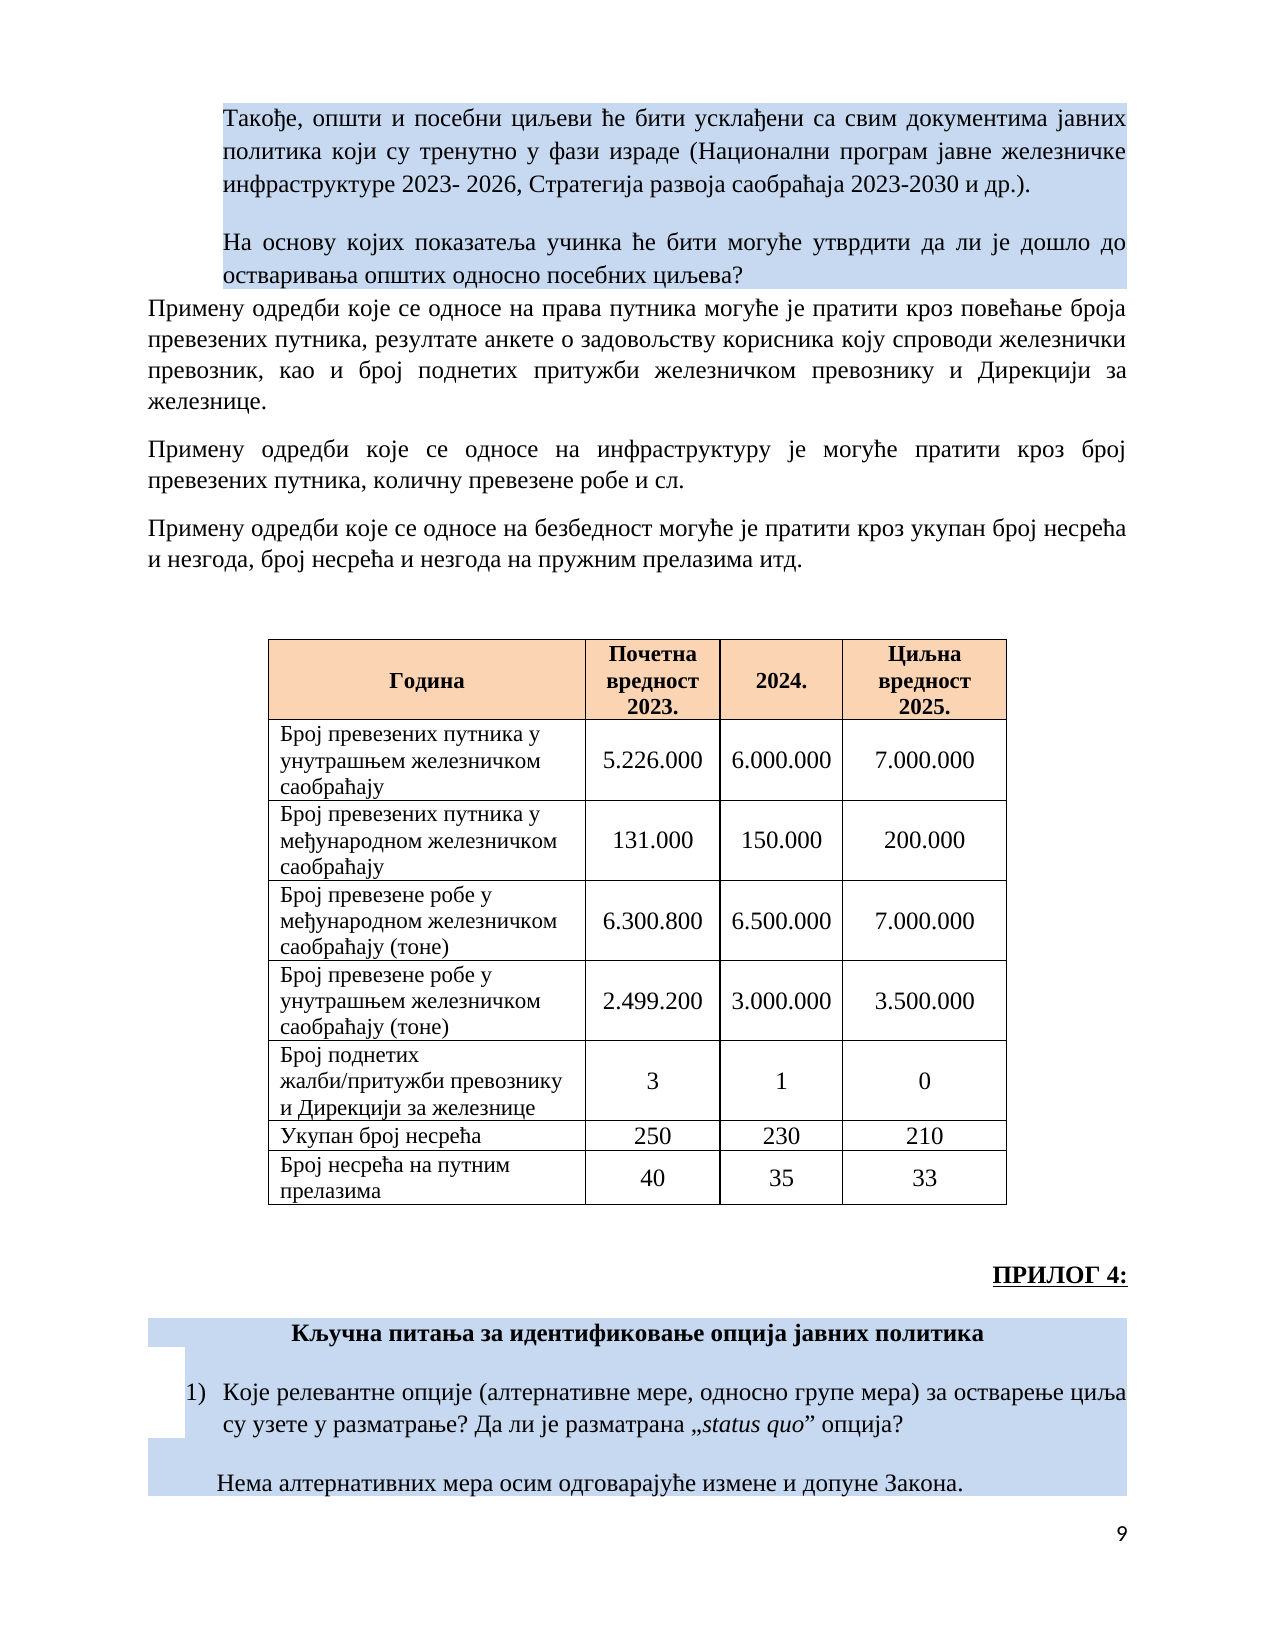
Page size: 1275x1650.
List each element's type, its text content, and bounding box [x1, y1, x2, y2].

table_cell 200.000 [843, 801, 1006, 879]
table_cell 3.500.000 [843, 961, 1006, 1040]
table_cell 131.000 [586, 801, 719, 879]
table_cell 7.000.000 [843, 881, 1006, 960]
text Нема алтернативних мера осим одговарајуће измене и допуне Закона. [148, 1468, 1127, 1496]
text Примену одредби које се односе на права путника могуће је пратити кроз повећање броја превезених путника, резултате анкете о задовољству корисника коју спроводи железнички превозник, као и број поднетих притужби железничком превознику и Дирекцији за железнице. [148, 293, 1127, 415]
table_cell 150.000 [721, 801, 842, 879]
text Такође, општи и посебни циљеви ће бити усклађени са свим документима јавних политика који су тренутно у фази израде (Национални програм јавне железничке инфраструктуре 2023- 2026, Стратегија развоја саобраћаја 2023-2030 и др.). [223, 103, 1127, 198]
table_header Почетна вредност 2023. [586, 640, 719, 719]
table_cell 40 [586, 1151, 719, 1203]
table_cell 7.000.000 [843, 720, 1006, 799]
table_cell 6.000.000 [721, 720, 842, 799]
table_cell 6.500.000 [721, 881, 842, 960]
text Примену одредби које се односе на инфраструктуру је могуће пратити кроз број превезених путника, количну превезене робе и сл. [148, 434, 1127, 494]
table_header Циљна вредност 2025. [843, 640, 1006, 719]
table_cell Број несрећа на путним прелазима [269, 1151, 585, 1203]
text Примену одредби које се односе на безбедност могуће је пратити кроз укупан број несрећа и незгода, број несрећа и незгода на пружним прелазима итд. [148, 513, 1127, 573]
table_cell Број поднетих жалби/притужби превознику и Дирекцији за железнице [269, 1041, 585, 1120]
table_cell Број превезених путника у међународном железничком саобраћају [269, 801, 585, 879]
table_cell 3 [586, 1041, 719, 1120]
text На основу којих показатеља учинка ће бити могуће утврдити да ли је дошло до остваривања општих односно посебних циљева? [223, 227, 1127, 289]
list Које релевантне опције (алтернативне мере, односно групе мера) за остварење циља су узете у разматрање? Да ли је разматрана „status quo” опција? [185, 1377, 1127, 1438]
table_cell Број превезене робе у унутрашњем железничком саобраћају (тоне) [269, 961, 585, 1040]
text ПРИЛОГ 4: [973, 1261, 1127, 1289]
table_cell Број превезених путника у унутрашњем железничком саобраћају [269, 720, 585, 799]
table_cell 1 [721, 1041, 842, 1120]
table_cell 2.499.200 [586, 961, 719, 1040]
table_cell 0 [843, 1041, 1006, 1120]
table_cell 210 [843, 1121, 1006, 1150]
table_header Година [269, 640, 585, 719]
table_cell Број превезене робе у међународном железничком саобраћају (тоне) [269, 881, 585, 960]
table_cell 250 [586, 1121, 719, 1150]
table_header 2024. [721, 640, 842, 719]
table_cell Укупан број несрећа [269, 1121, 585, 1150]
table_cell 6.300.800 [586, 881, 719, 960]
table_cell 33 [843, 1151, 1006, 1203]
table_cell 35 [721, 1151, 842, 1203]
table_cell 5.226.000 [586, 720, 719, 799]
text Кључна питања за идентификовање опција јавних политика [148, 1318, 1127, 1347]
table_cell 3.000.000 [721, 961, 842, 1040]
table_cell 230 [721, 1121, 842, 1150]
